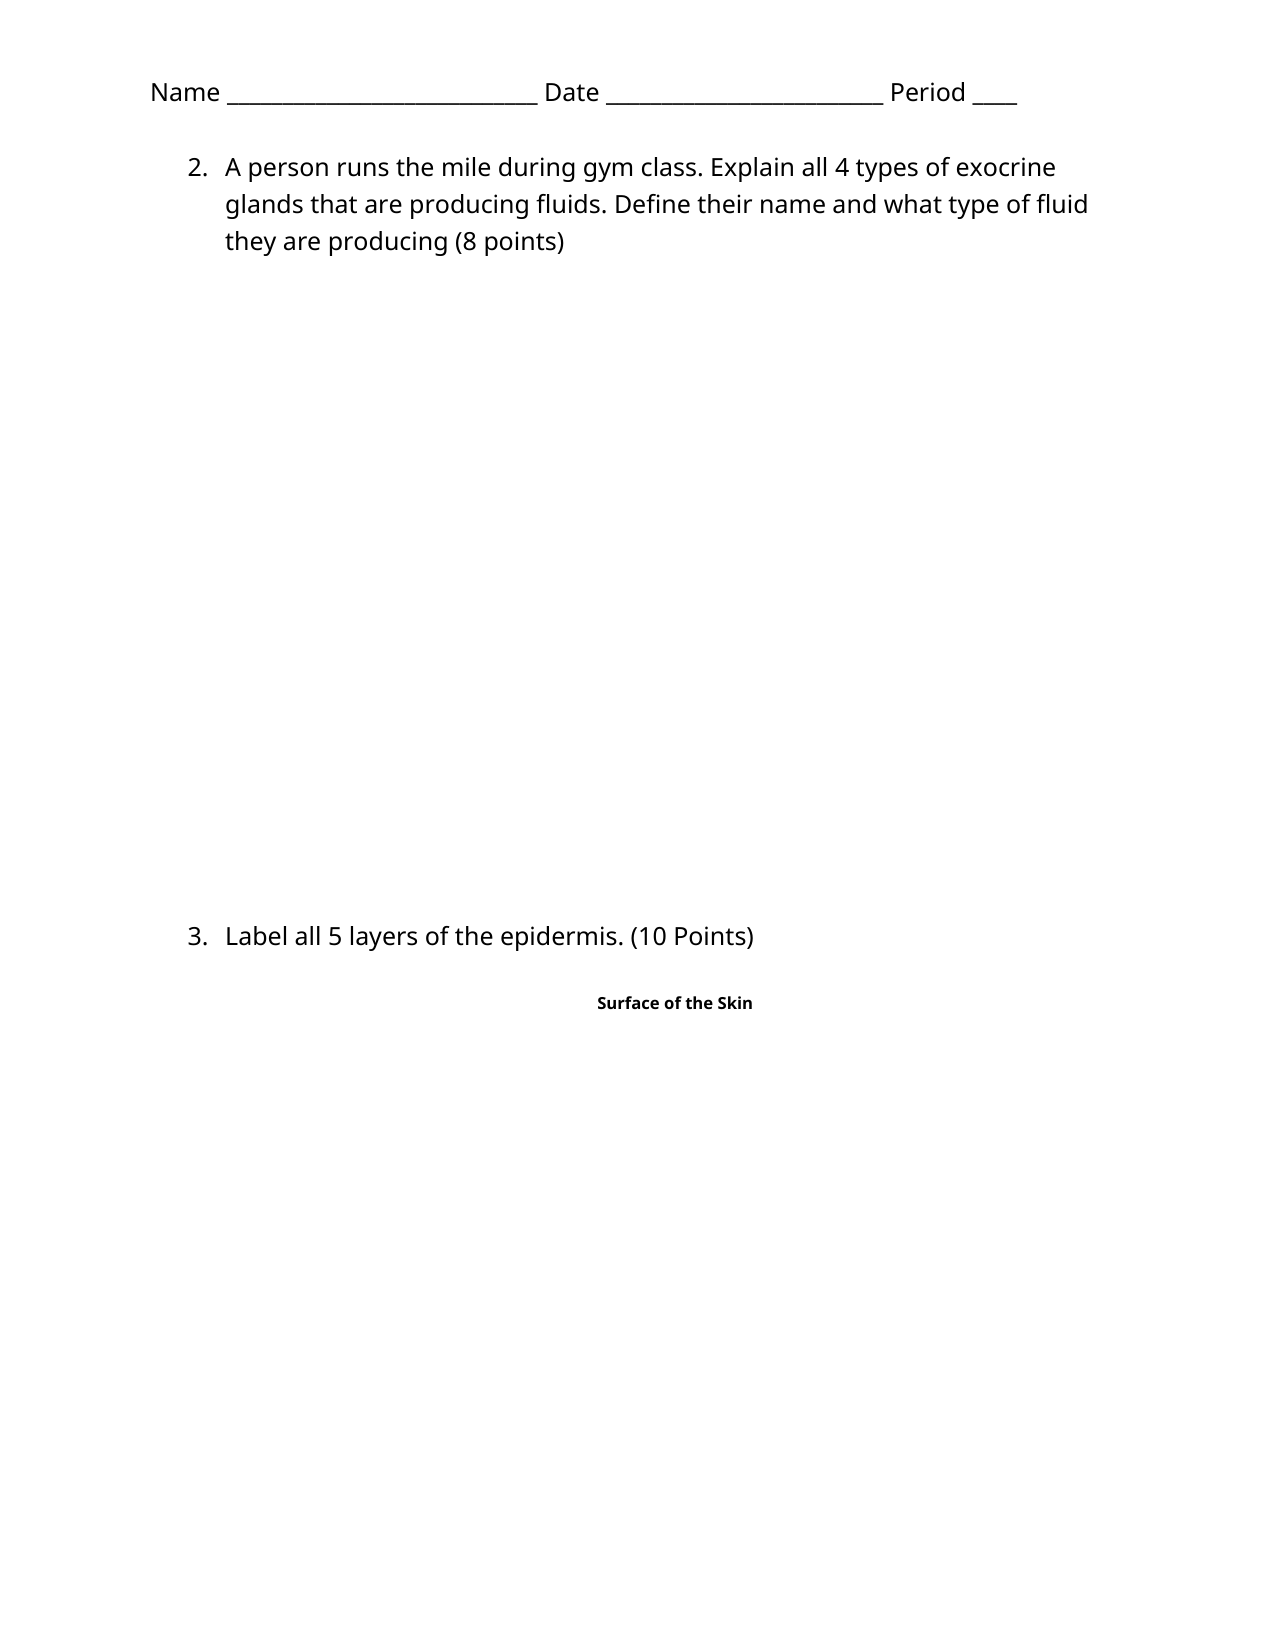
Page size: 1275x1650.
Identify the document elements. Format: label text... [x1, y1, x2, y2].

list Surface of the Skin [225, 992, 1125, 1014]
list A person runs the mile during gym class. Explain all 4 types of exocrine glands that are producing fluids. Define their name and what type of fluid they are producing (8 points) [187, 150, 1125, 258]
list Label all 5 layers of the epidermis. (10 Points) [187, 918, 1125, 952]
